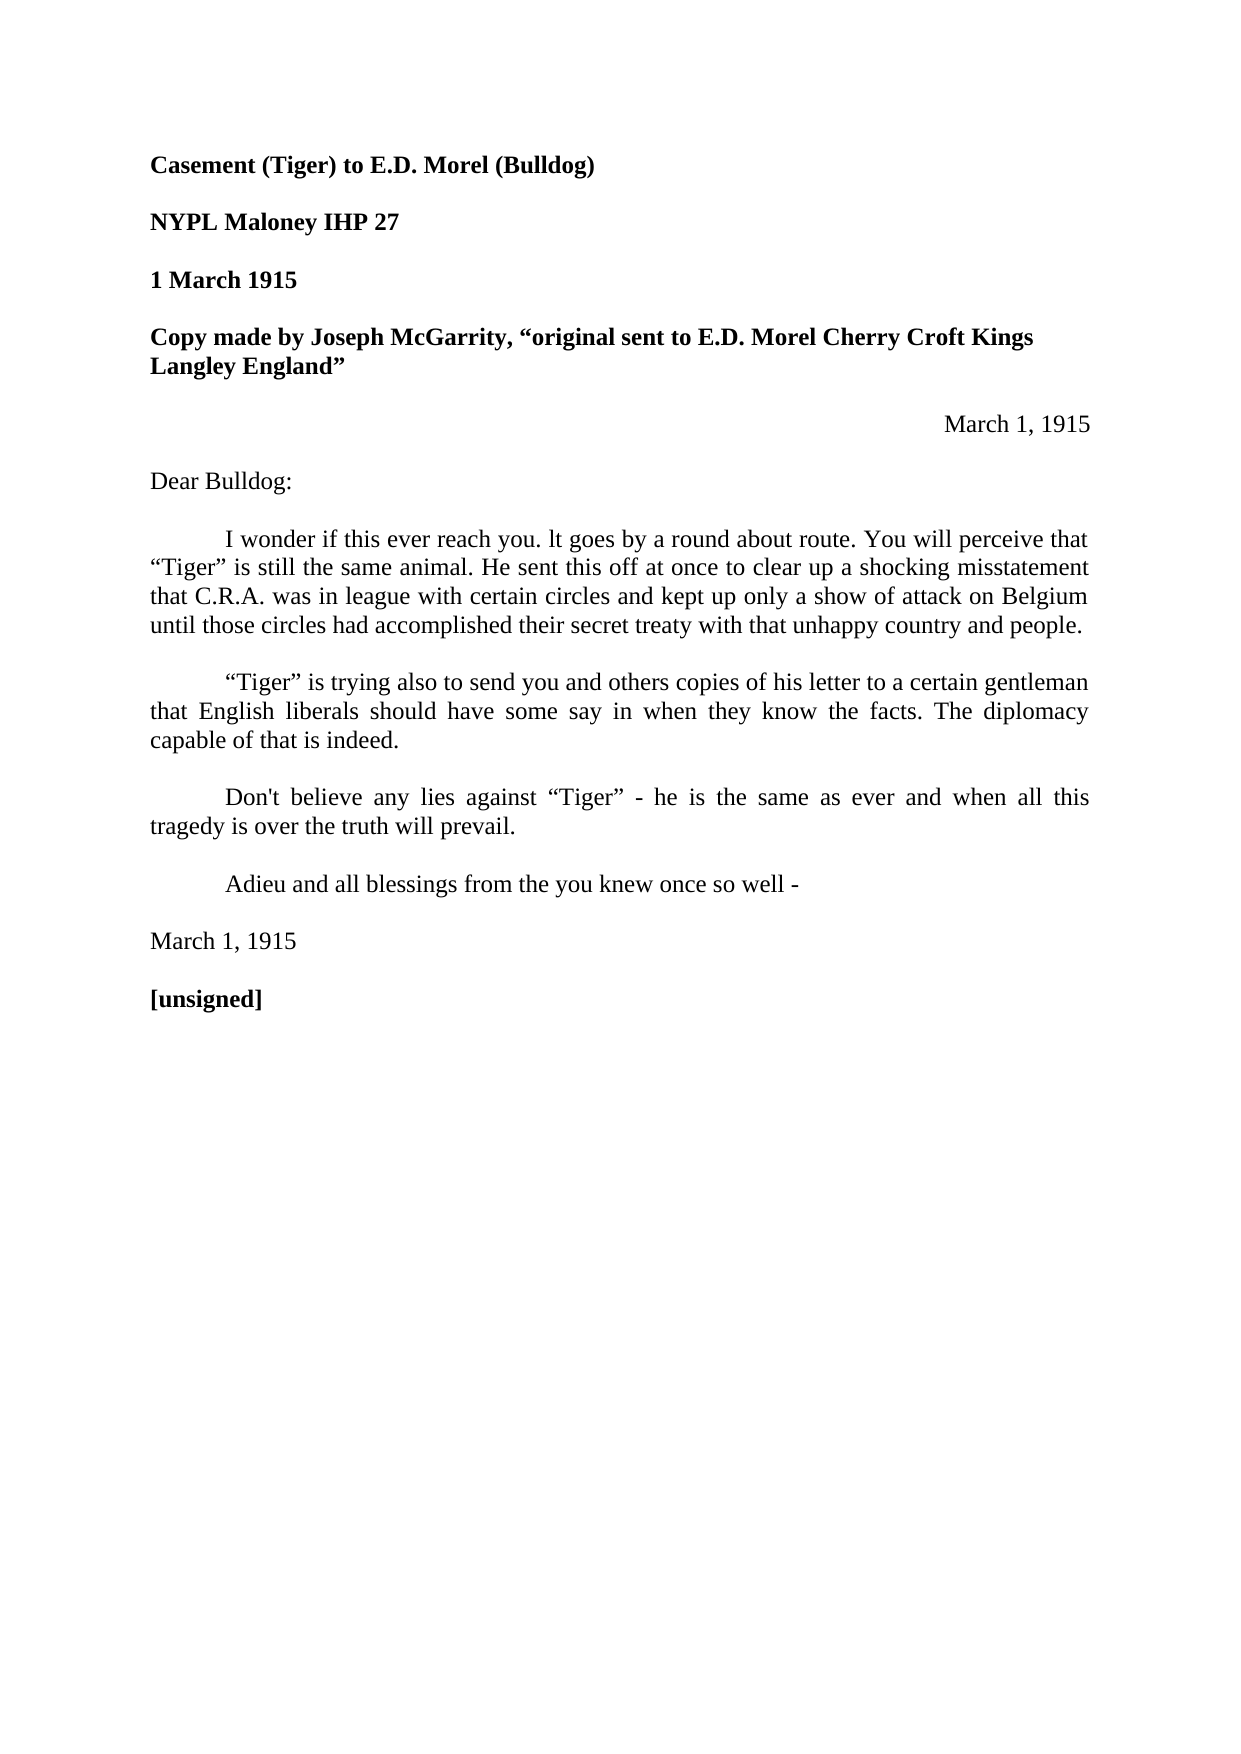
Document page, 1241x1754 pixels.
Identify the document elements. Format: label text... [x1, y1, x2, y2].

text “Tiger” is trying also to send you and others copies of his letter to a certain gentleman that English liberals should have some say in when they know the facts. The diplomacy capable of that is indeed. [150, 667, 1090, 754]
text 1 March 1915 [150, 265, 1090, 294]
text Adieu and all blessings from the you knew once so well - [150, 869, 1090, 897]
text I wonder if this ever reach you. lt goes by a round about route. You will perceive that “Tiger” is still the same animal. He sent this off at once to clear up a shocking misstatement that C.R.A. was in league with certain circles and kept up only a show of attack on Belgium until those circles had accomplished their secret treaty with that unhappy country and people. [150, 524, 1090, 639]
text Dear Bulldog: [150, 466, 1090, 495]
text [unsigned] [150, 984, 1090, 1012]
text March 1, 1915 [150, 409, 1090, 437]
text Casement (Tiger) to E.D. Morel (Bulldog) [150, 150, 1090, 179]
text March 1, 1915 [150, 926, 1090, 955]
text Copy made by Joseph McGarrity, “original sent to E.D. Morel Cherry Croft Kings Langley England” [150, 322, 1090, 380]
text NYPL Maloney IHP 27 [150, 207, 1090, 236]
text Don't believe any lies against “Tiger” - he is the same as ever and when all this tragedy is over the truth will prevail. [150, 782, 1090, 840]
